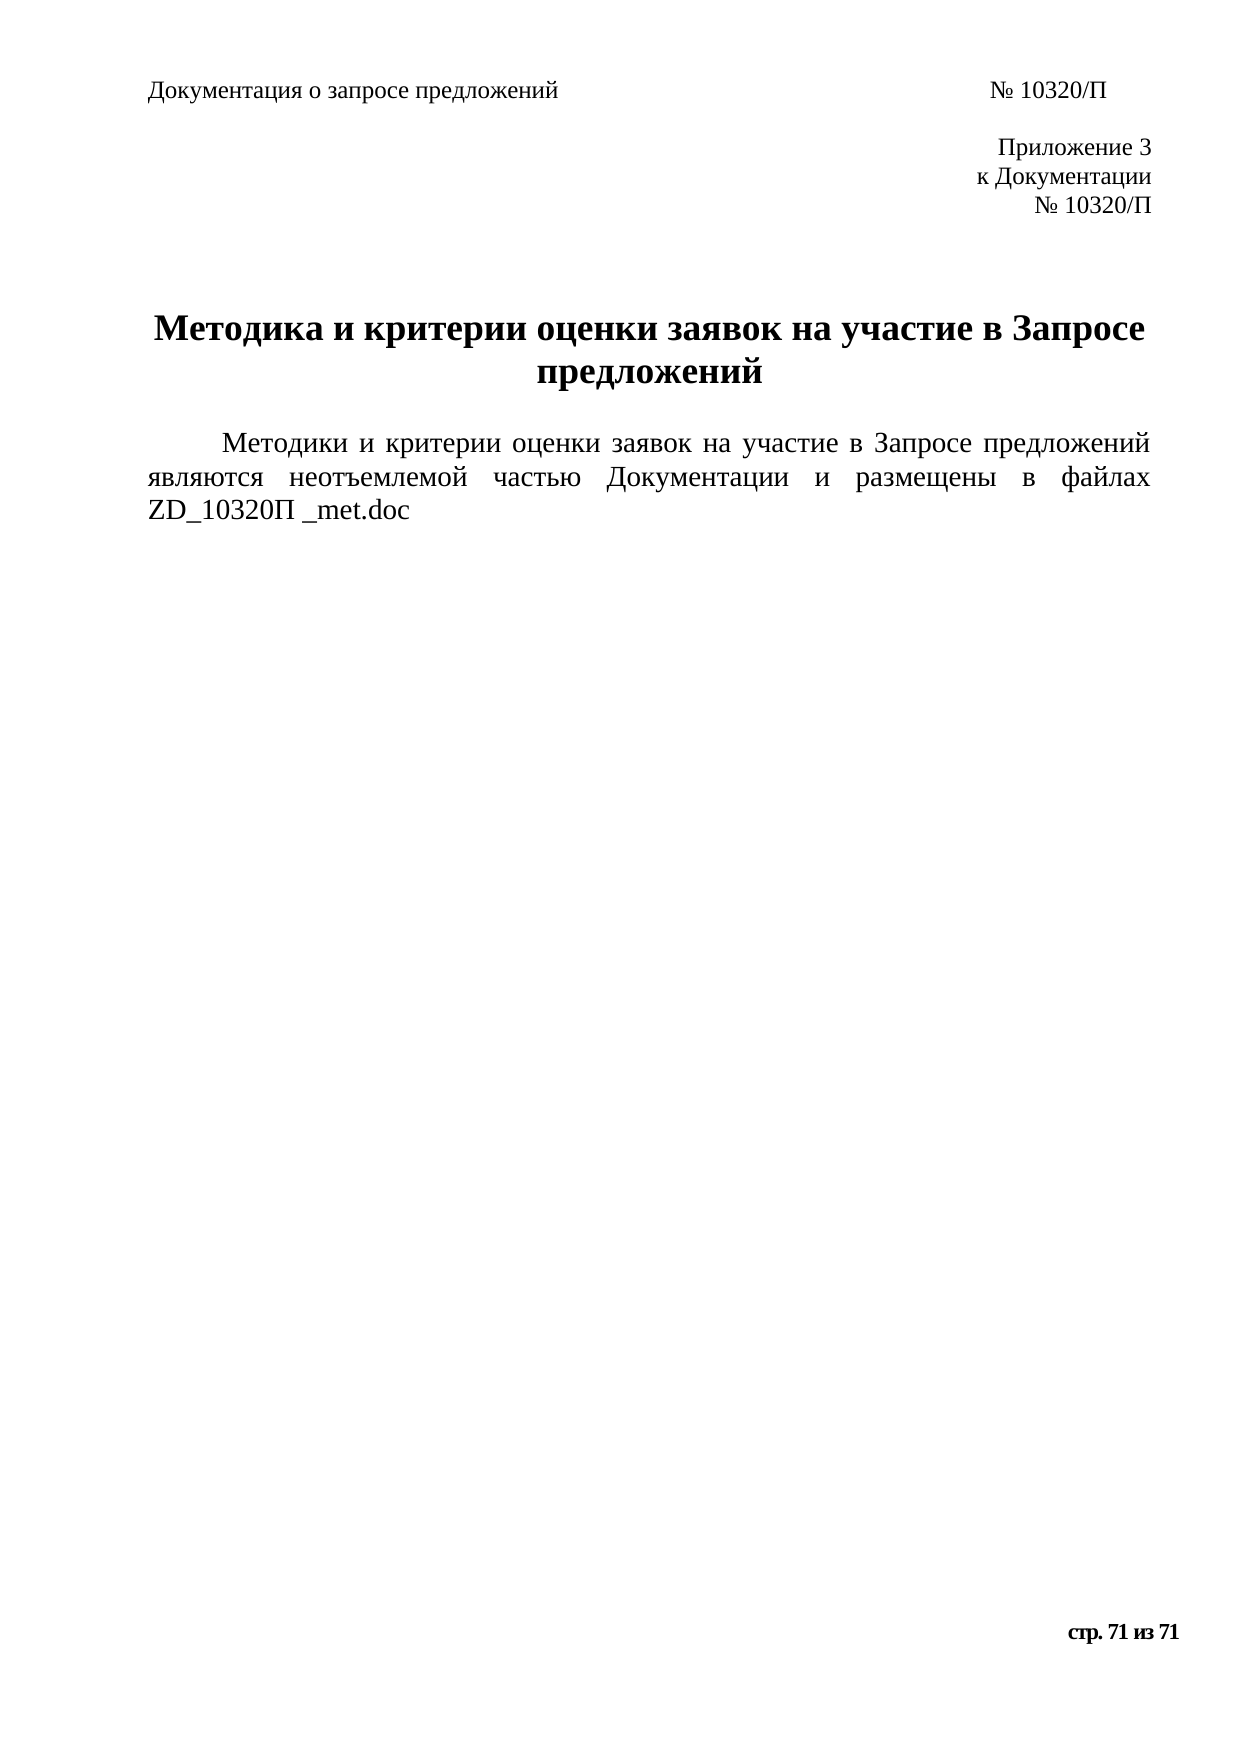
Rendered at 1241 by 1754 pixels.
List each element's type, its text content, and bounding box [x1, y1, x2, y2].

list к Документации № 10320/П [223, 161, 1152, 219]
text Методики и критерии оценки заявок на участие в Запросе предложений являются неотъемлемой частью Документации и размещены в файлах ZD_10320П _met.doc [148, 425, 1152, 526]
text Методика и критерии оценки заявок на участие в Запросе предложений [148, 305, 1152, 392]
subtitle Приложение 3 [148, 132, 1152, 161]
